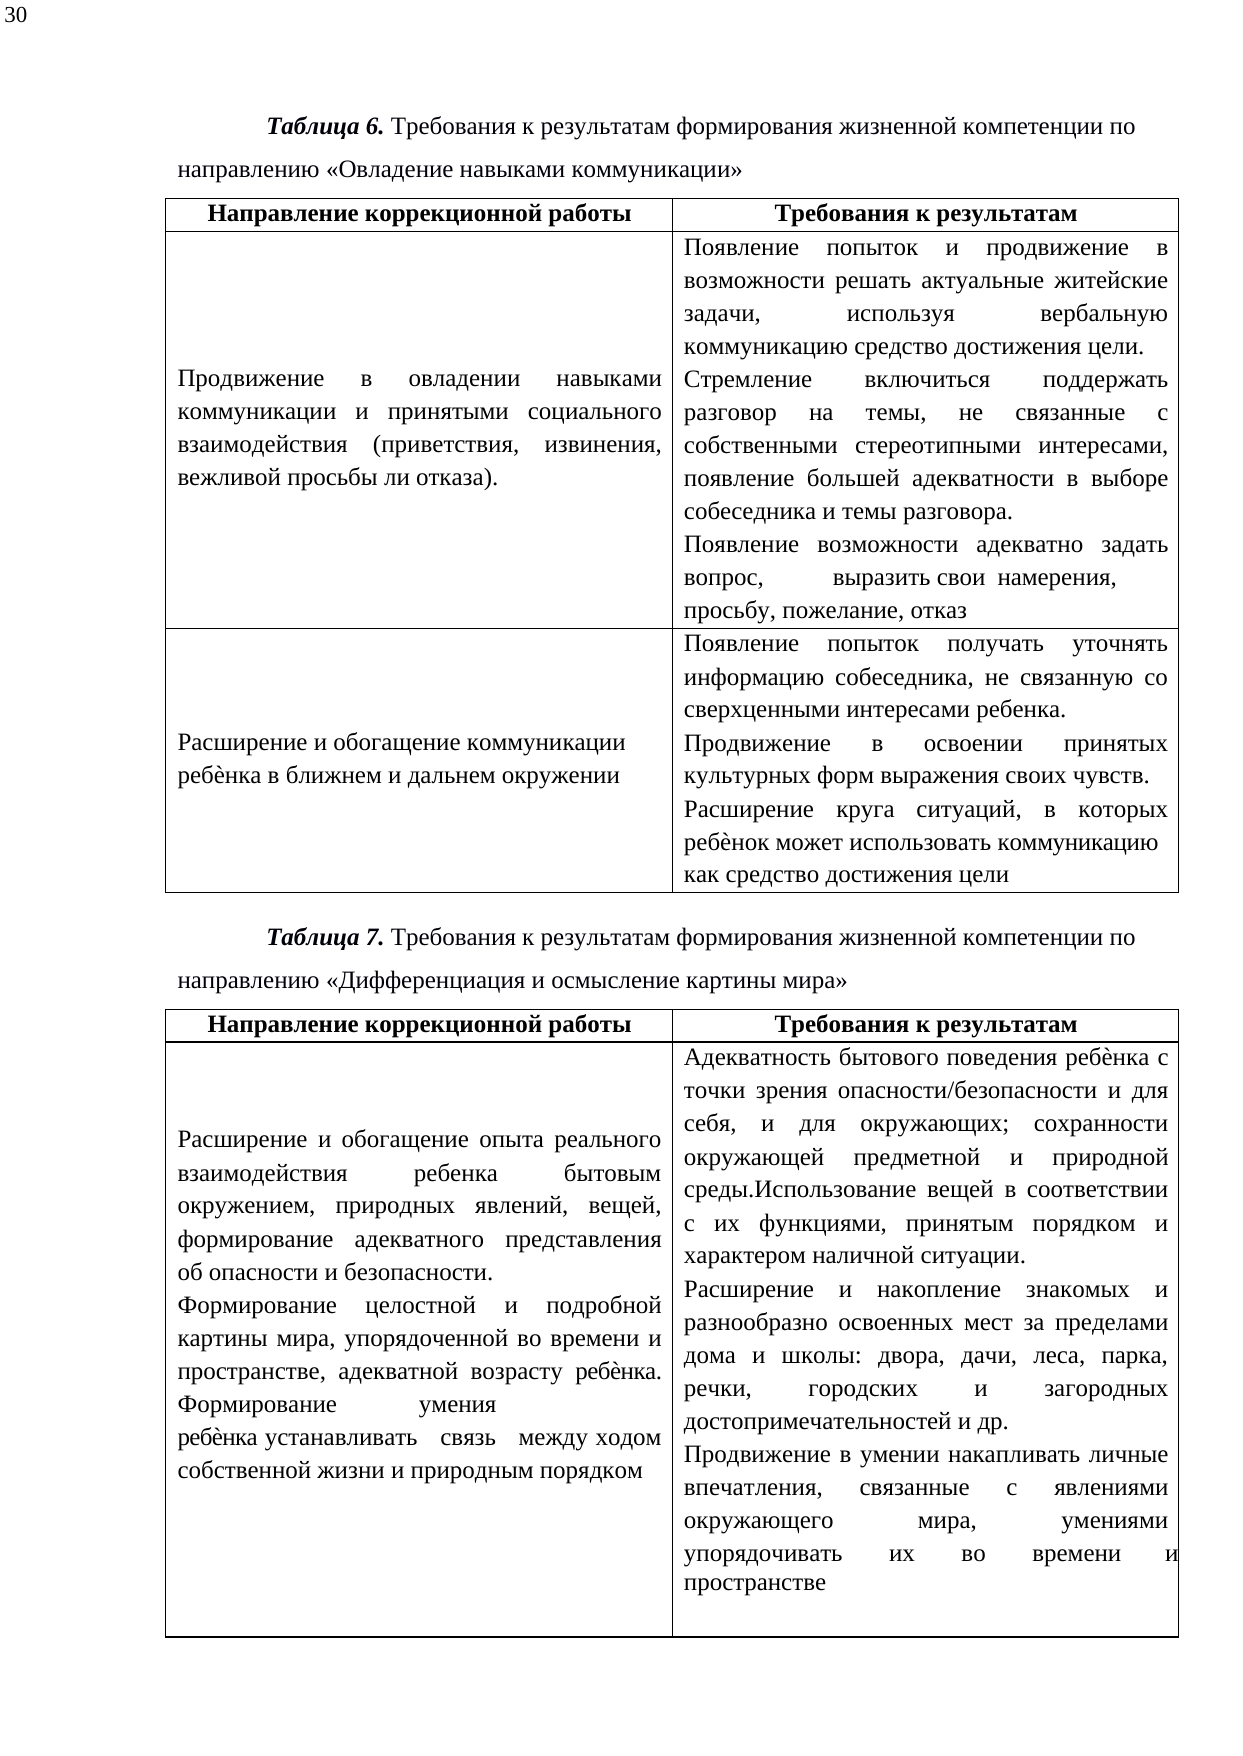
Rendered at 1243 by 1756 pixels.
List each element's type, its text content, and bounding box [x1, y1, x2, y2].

table_cell Адекватность бытового поведения ребѐнка с точки зрения опасности/безопасности и для себя, и для окружающих; сохранности окружающей предметной и природной среды.Использование вещей в соответствии с их функциями, принятым порядком и характером наличной ситуации. Расширение и накопление знакомых и разнообразно освоенных мест за пределами дома и школы: двора, дачи, леса, парка, речки, городских и загородных достопримечательностей и др. Продвижение в умении накапливать личные впечатления, связанные с явлениями окружающего мира, умениями упорядочивать их во времени и пространстве [673, 1043, 1178, 1636]
text Таблица 6. Требования к результатам формирования жизненной компетенции по направлению «Овладение навыками коммуникации» [177, 111, 1209, 183]
table_header Требования к результатам [673, 1010, 1178, 1041]
table_cell Расширение и обогащение опыта реального взаимодействия ребенка бытовым окружением, природных явлений, вещей, формирование адекватного представления об опасности и безопасности. Формирование целостной и подробной картины мира, упорядоченной во времени и пространстве, адекватной возрасту ребѐнка. Формирование умения ребѐнка устанавливать связь между ходом собственной жизни и природным порядком [166, 1043, 672, 1636]
table_cell Продвижение в овладении навыками коммуникации и принятыми социального взаимодействия (приветствия, извинения, вежливой просьбы ли отказа). [166, 232, 672, 627]
table_header Требования к результатам [673, 199, 1178, 231]
table_header Направление коррекционной работы [166, 1010, 672, 1041]
table_cell Расширение и обогащение коммуникации ребѐнка в ближнем и дальнем окружении [166, 629, 672, 892]
text Таблица 7. Требования к результатам формирования жизненной компетенции по направлению «Дифференциация и осмысление картины мира» [177, 922, 1209, 993]
table_cell Появление попыток получать уточнять информацию собеседника, не связанную со сверхценными интересами ребенка. Продвижение в освоении принятых культурных форм выражения своих чувств. Расширение круга ситуаций, в которых ребѐнок может использовать коммуникацию как средство достижения цели [673, 629, 1178, 892]
table_cell Появление попыток и продвижение в возможности решать актуальные житейские задачи, используя вербальную коммуникацию средство достижения цели. Стремление включиться поддержать разговор на темы, не связанные с собственными стереотипными интересами, появление большей адекватности в выборе собеседника и темы разговора. Появление возможности адекватно задать вопрос, выразить свои намерения, просьбу, пожелание, отказ [673, 232, 1178, 627]
table_header Направление коррекционной работы [166, 199, 672, 231]
